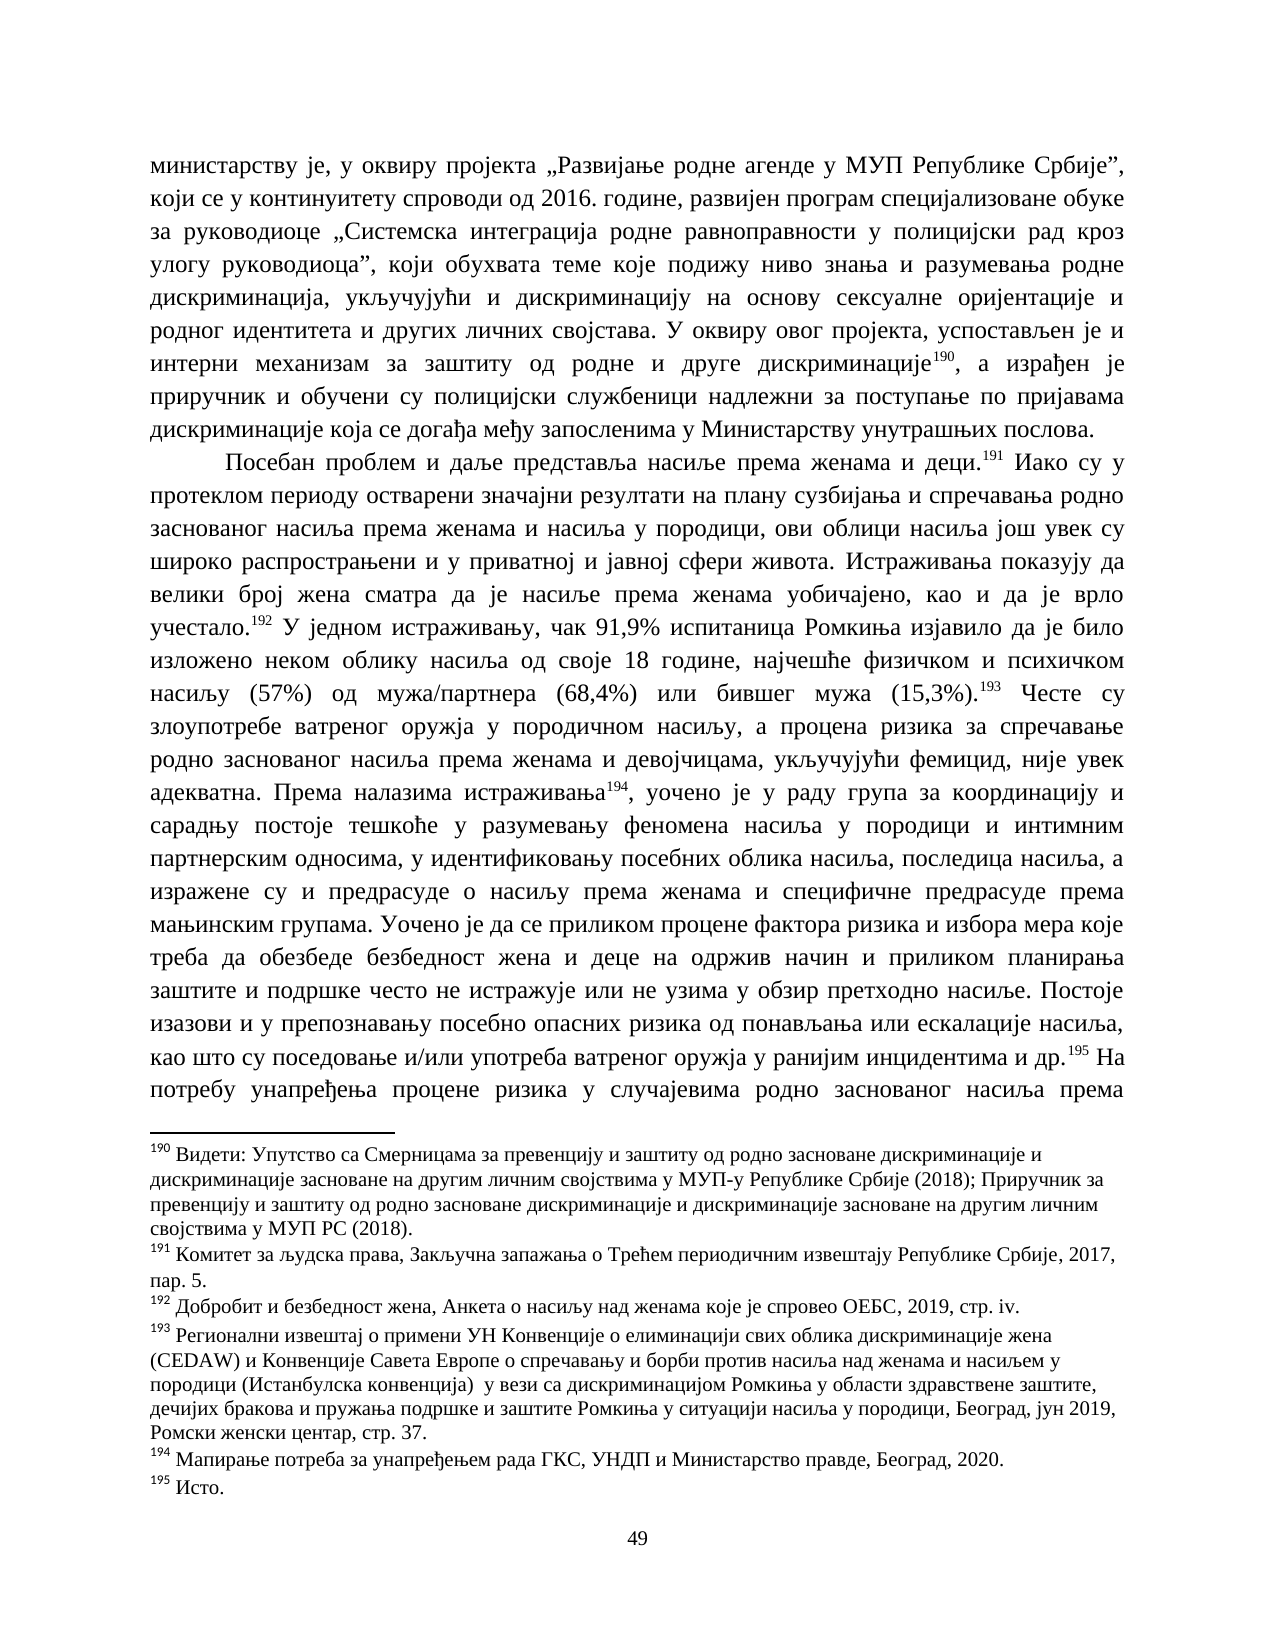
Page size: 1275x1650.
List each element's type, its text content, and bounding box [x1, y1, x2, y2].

text Посебан проблем и даље представља насиље према женама и деци. Иако су у протеклом периоду остварени значајни резултати на плану сузбијања и спречавања родно заснованог насиља према женама и насиља у породици, ови облици насиља још увек су широко распрострањени и у приватној и јавној сфери живота. Истраживања показују да велики број жена сматра да је насиље према женама уобичајено, као и да је врло учестало. У једном истраживању, чак 91,9% испитаница Ромкиња изјавило да је било изложено неком облику насиља од своје 18 године, најчешће физичком и психичком насиљу (57%) од мужа/партнера (68,4%) или бившег мужа (15,3%). Честе су злоупотребе ватреног оружја у породичном насиљу, а процена ризика за спречавање родно заснованог насиља према женама и девојчицама, укључујући фемицид, није увек адекватна. Према налазима истраживања, уочено је у раду група за координацију и сарадњу постоје тешкоће у разумевању феномена насиља у породици и интимним партнерским односима, у идентификовању посебних облика насиља, последица насиља, а изражене су и предрасуде о насиљу према женама и специфичне предрасуде према мањинским групама. Уочено је да се приликом процене фактора ризика и избора мера које треба да обезбеде безбедност жена и деце на одржив начин и приликом планирања заштите и подршке често не истражује или не узима у обзир претходно насиље. Постоје изазови и у препознавању посебно опасних ризика од понављања или ескалације насиља, као што су поседовање и/или употреба ватреног оружја у ранијим инцидентима и др. На потребу унапређења процене ризика у случајевима родно заснованог насиља према женама указала је и GREVIO група, у првом извештају о примени Истанбулске конвенције, упућујући препоруку којом снажно подстиче српске власти да обезбеде да се процена ризика и управљање ризиком системски спроводе у вези са свим облицима насиља према женама обухваћеним Истанбулском конвенцијом, укључујући случајеве у вези са женама и девојчицама којима прети рани и принудни брак. Такође, GREVIO група снажно подстиче српске власти да обезбеде да се ефикасан мултисекторски рад врши систематски у свим регионима, на основу људских права и безбедности појединачне жртве, како би се омогућили препознавање и реаговање на све релевантне факторе ризика у одговарајућем броју са циљем смањења броја убијених жена и деце. [150, 447, 1125, 1103]
text Видљиви су позитивни помаци на плану повећања нивоа свести професионалаца о проблему дискриминације која се догађа међу запосленима у појединим секторима, као и у успостављању делотворних механизама за сузбијање и заштиту од дискриминације. Позитиван пример пружају активности Министарства унутрашњих послова. У наведеном министарству је, у оквиру пројекта „Развијање родне агенде у МУП Републике Србије”, који се у континуитету спроводи од 2016. године, развијен програм специјализоване обуке за руководиоце „Системска интеграција родне равноправности у полицијски рад кроз улогу руководиоца”, који обухвата теме које подижу ниво знања и разумевања родне дискриминација, укључујући и дискриминацију на основу сексуалне оријентације и родног идентитета и других личних својстава. У оквиру овог пројекта, успостављен је и интерни механизам за заштиту од родне и друге дискриминације, а израђен је приручник и обучени су полицијски службеници надлежни за поступање по пријавама дискриминације која се догађа међу запосленима у Министарству унутрашњих послова. [150, 150, 1125, 443]
